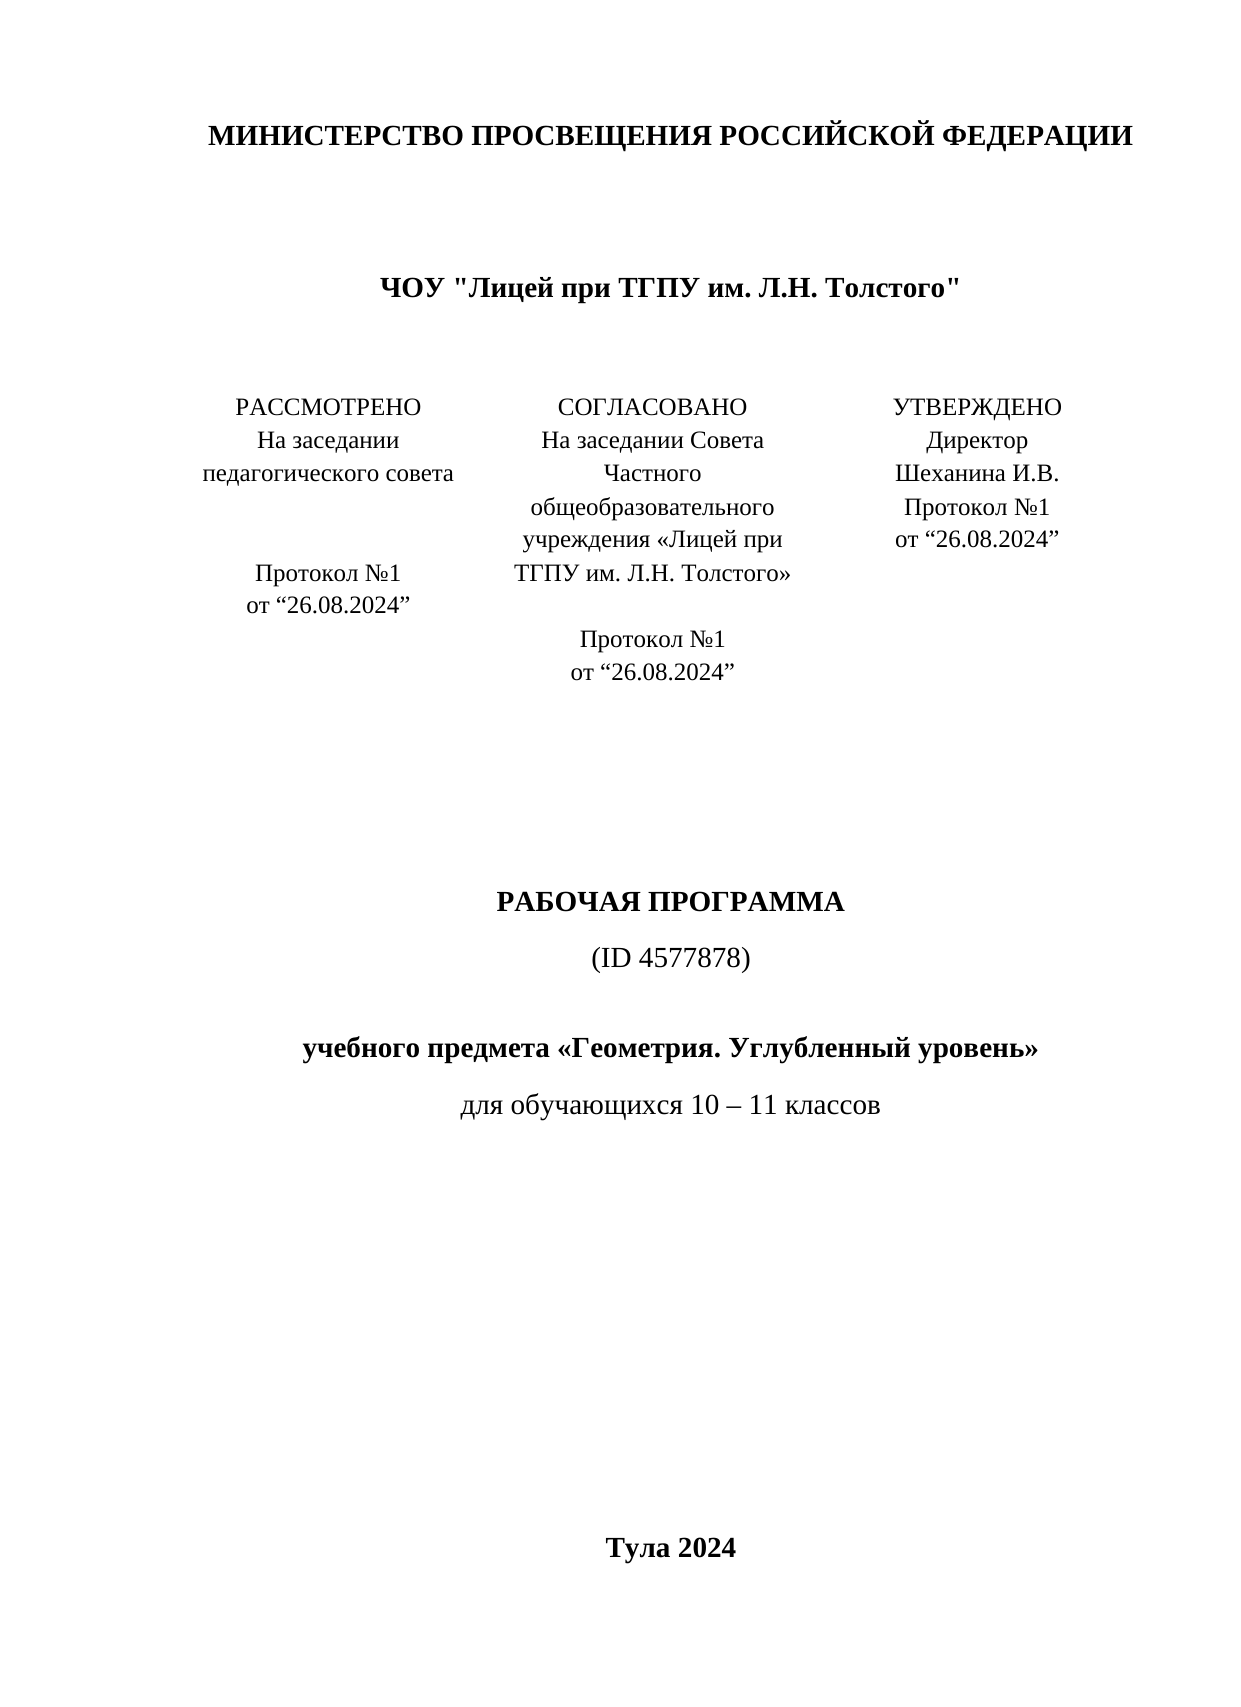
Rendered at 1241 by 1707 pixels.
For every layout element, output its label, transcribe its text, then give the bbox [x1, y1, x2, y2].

text МИНИСТЕРСТВО ПРОСВЕЩЕНИЯ РОССИЙСКОЙ ФЕДЕРАЦИИ [190, 118, 1152, 152]
text учебного предмета «Геометрия. Углубленный уровень» [190, 1030, 1152, 1063]
table_header СОГЛАСОВАНО На заседании Совета Частного общеобразовательного учреждения «Лицей при ТГПУ им. Л.Н. Толстого» Протокол №1 от “26.08.2024” [490, 360, 815, 723]
text для обучающихся 10 – 11 классов [190, 1087, 1152, 1120]
table_header РАССМОТРЕНО На заседании педагогического совета Протокол №1 от “26.08.2024” [166, 360, 490, 723]
text Тула 2024 [190, 1530, 1152, 1563]
table_header УТВЕРЖДЕНО Директор Шеханина И.В. Протокол №1 от “26.08.2024” [815, 360, 1139, 723]
text (ID 4577878) [190, 941, 1152, 974]
text РАБОЧАЯ ПРОГРАММА [190, 884, 1152, 917]
text ЧОУ "Лицей при ТГПУ им. Л.Н. Толстого" [190, 270, 1152, 304]
